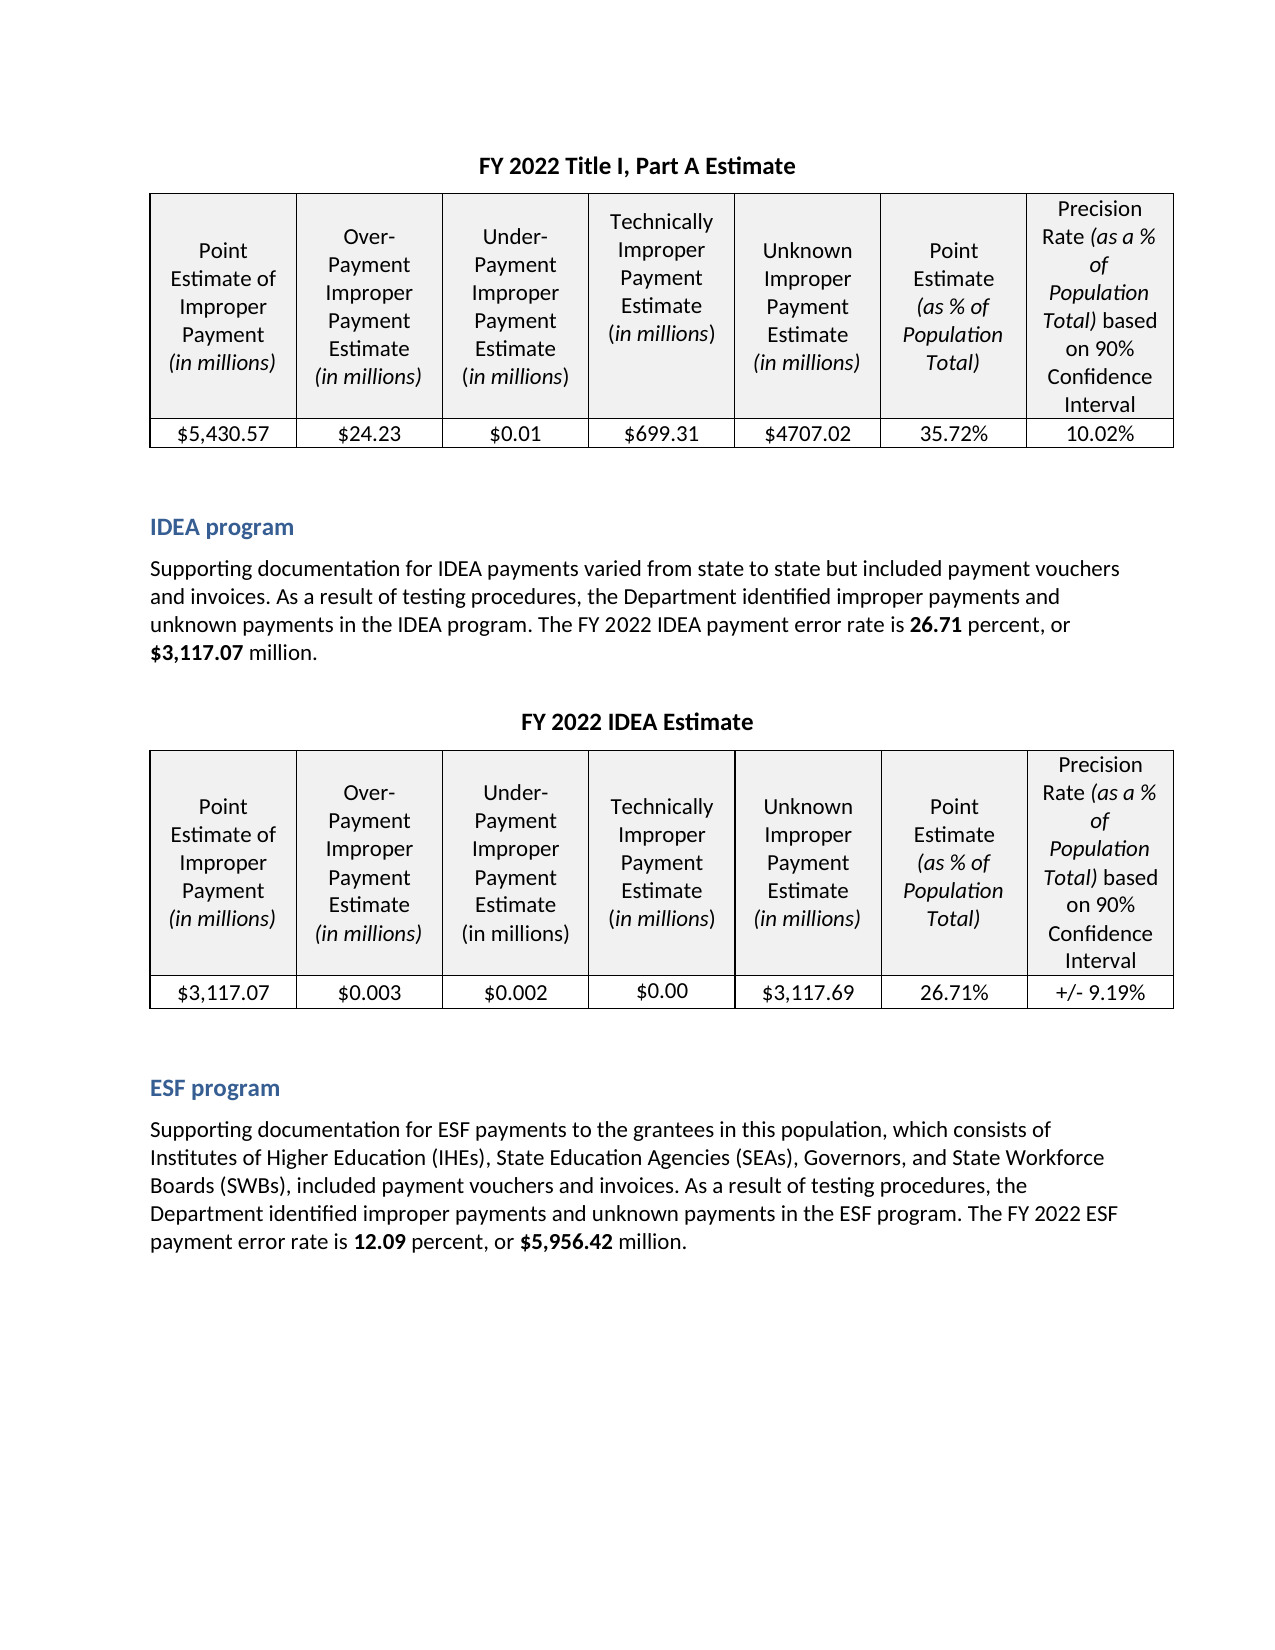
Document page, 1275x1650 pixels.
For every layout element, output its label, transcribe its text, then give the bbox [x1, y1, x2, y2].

table_header Over-Payment Improper Payment Estimate (in millions) [297, 194, 442, 418]
table_header Unknown Improper Payment Estimate (in millions) [736, 751, 881, 975]
table_header Under-Payment Improper Payment Estimate (in millions) [443, 751, 588, 975]
subtitle FY 2022 Title I, Part A Estimate [150, 150, 1125, 181]
table_cell $0.00 [589, 976, 734, 1008]
table_cell $3,117.07 [151, 976, 296, 1008]
table_cell $0.01 [443, 419, 588, 447]
table_cell $0.002 [443, 976, 588, 1008]
table_header Under-Payment Improper Payment Estimate (in millions) [443, 194, 588, 418]
subtitle IDEA program [150, 511, 1125, 541]
table_header Technically Improper Payment Estimate (in millions) [589, 751, 734, 975]
table_cell 26.71% [882, 976, 1027, 1008]
table_cell $0.003 [297, 976, 442, 1008]
table_header Point Estimate of Improper Payment (in millions) [151, 194, 296, 418]
table_cell $24.23 [297, 419, 442, 447]
table_header Point Estimate (as % of Population Total) [882, 751, 1027, 975]
table_header Unknown Improper Payment Estimate (in millions) [735, 194, 880, 418]
table_cell 10.02% [1027, 419, 1173, 447]
text Supporting documentation for IDEA payments varied from state to state but included payment vouchers and invoices. As a result of testing procedures, the Department identified improper payments and unknown payments in the IDEA program. The FY 2022 IDEA payment error rate is 26.71 percent, or $3,117.07 million. [150, 554, 1125, 666]
subtitle FY 2022 IDEA Estimate [150, 706, 1125, 737]
table_header Point Estimate of Improper Payment (in millions) [151, 751, 296, 975]
table_header Over-Payment Improper Payment Estimate (in millions) [297, 751, 442, 975]
table_header Point Estimate (as % of Population Total) [881, 194, 1026, 418]
table_cell +/- 9.19% [1028, 976, 1173, 1008]
table_cell 35.72% [881, 419, 1026, 447]
table_cell $4707.02 [735, 419, 880, 447]
table_cell $699.31 [589, 419, 734, 447]
table_cell $5,430.57 [151, 419, 296, 447]
table_header Technically Improper Payment Estimate (in millions) [589, 194, 734, 418]
subtitle ESF program [150, 1072, 1125, 1102]
table_cell $3,117.69 [736, 976, 881, 1008]
table_header Precision Rate (as a % of Population Total) based on 90% Confidence Interval [1027, 194, 1173, 418]
text Supporting documentation for ESF payments to the grantees in this population, which consists of Institutes of Higher Education (IHEs), State Education Agencies (SEAs), Governors, and State Workforce Boards (SWBs), included payment vouchers and invoices. As a result of testing procedures, the Department identified improper payments and unknown payments in the ESF program. The FY 2022 ESF payment error rate is 12.09 percent, or $5,956.42 million. [150, 1115, 1125, 1283]
table_header Precision Rate (as a % of Population Total) based on 90% Confidence Interval [1028, 751, 1173, 975]
